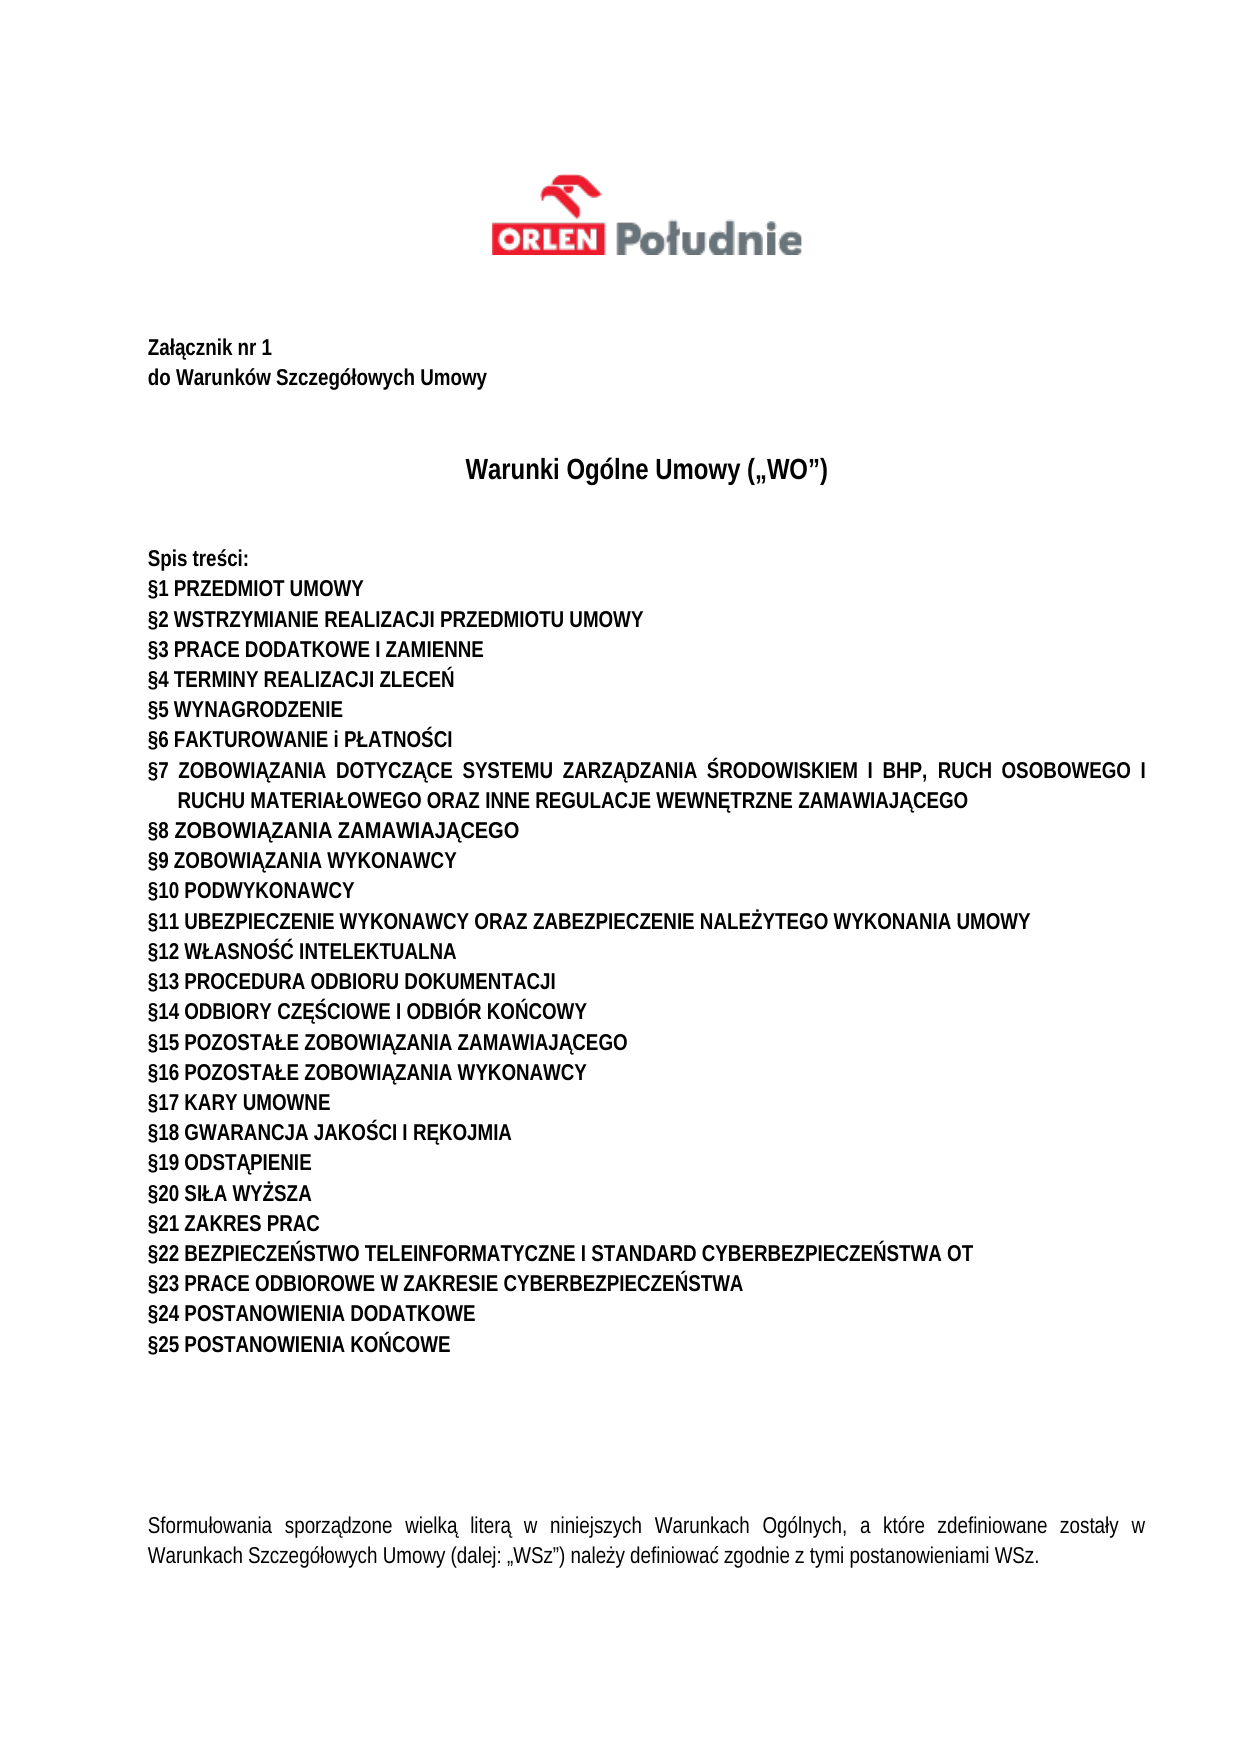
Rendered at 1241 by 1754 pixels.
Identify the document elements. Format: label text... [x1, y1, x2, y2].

text §10 PODWYKONAWCY [148, 877, 1146, 904]
text §7 ZOBOWIĄZANIA DOTYCZĄCE SYSTEMU ZARZĄDZANIA ŚRODOWISKIEM I BHP, RUCH OSOBOWEGO I RUCHU MATERIAŁOWEGO ORAZ INNE REGULACJE WEWNĘTRZNE ZAMAWIAJĄCEGO [148, 757, 1146, 813]
text §3 PRACE DODATKOWE I ZAMIENNE [148, 636, 1146, 662]
text §14 ODBIORY CZĘŚCIOWE I ODBIÓR KOŃCOWY [148, 998, 1146, 1025]
text §16 POZOSTAŁE ZOBOWIĄZANIA WYKONAWCY [148, 1059, 1146, 1085]
text §5 WYNAGRODZENIE [148, 696, 1146, 723]
text §9 ZOBOWIĄZANIA WYKONAWCY [148, 847, 1146, 874]
text §19 ODSTĄPIENIE [148, 1149, 1146, 1176]
text §18 GWARANCJA JAKOŚCI I RĘKOJMIA [148, 1119, 1146, 1146]
text §12 WŁASNOŚĆ INTELEKTUALNA [148, 938, 1146, 964]
text Spis treści: [148, 545, 1146, 572]
text §15 POZOSTAŁE ZOBOWIĄZANIA ZAMAWIAJĄCEGO [148, 1028, 1146, 1055]
text §25 POSTANOWIENIA KOŃCOWE [148, 1331, 1146, 1357]
text §11 UBEZPIECZENIE WYKONAWCY ORAZ ZABEZPIECZENIE NALEŻYTEGO WYKONANIA UMOWY [148, 908, 1146, 934]
list §23 PRACE ODBIOROWE W ZAKRESIE CYBERBEZPIECZEŃSTWA [148, 1270, 1146, 1297]
text §21 ZAKRES PRAC [148, 1210, 1146, 1236]
text §4 TERMINY REALIZACJI ZLECEŃ [148, 666, 1146, 692]
picture [492, 174, 802, 255]
text Warunki Ogólne Umowy („WO”) [148, 452, 1146, 485]
text §22 BEZPIECZEŃSTWO TELEINFORMATYCZNE I STANDARD CYBERBEZPIECZEŃSTWA OT [148, 1240, 1146, 1266]
text §1 PRZEDMIOT UMOWY [148, 575, 1146, 602]
text §2 WSTRZYMIANIE REALIZACJI PRZEDMIOTU UMOWY [148, 606, 1146, 632]
text §6 FAKTUROWANIE i PŁATNOŚCI [148, 726, 1146, 753]
text §20 SIŁA WYŻSZA [148, 1179, 1146, 1206]
text Sformułowania sporządzone wielką literą w niniejszych Warunkach Ogólnych, a które zdefiniowane zostały w Warunkach Szczegółowych Umowy (dalej: „WSz”) należy definiować zgodnie z tymi postanowieniami WSz. [148, 1512, 1146, 1568]
text Załącznik nr 1 [148, 334, 1146, 360]
text do Warunków Szczegółowych Umowy [148, 364, 1146, 390]
text §17 KARY UMOWNE [148, 1089, 1146, 1115]
text §8 ZOBOWIĄZANIA ZAMAWIAJĄCEGO [148, 817, 1146, 843]
text §13 PROCEDURA ODBIORU DOKUMENTACJI [148, 968, 1146, 994]
text §24 POSTANOWIENIA DODATKOWE [148, 1300, 1146, 1327]
